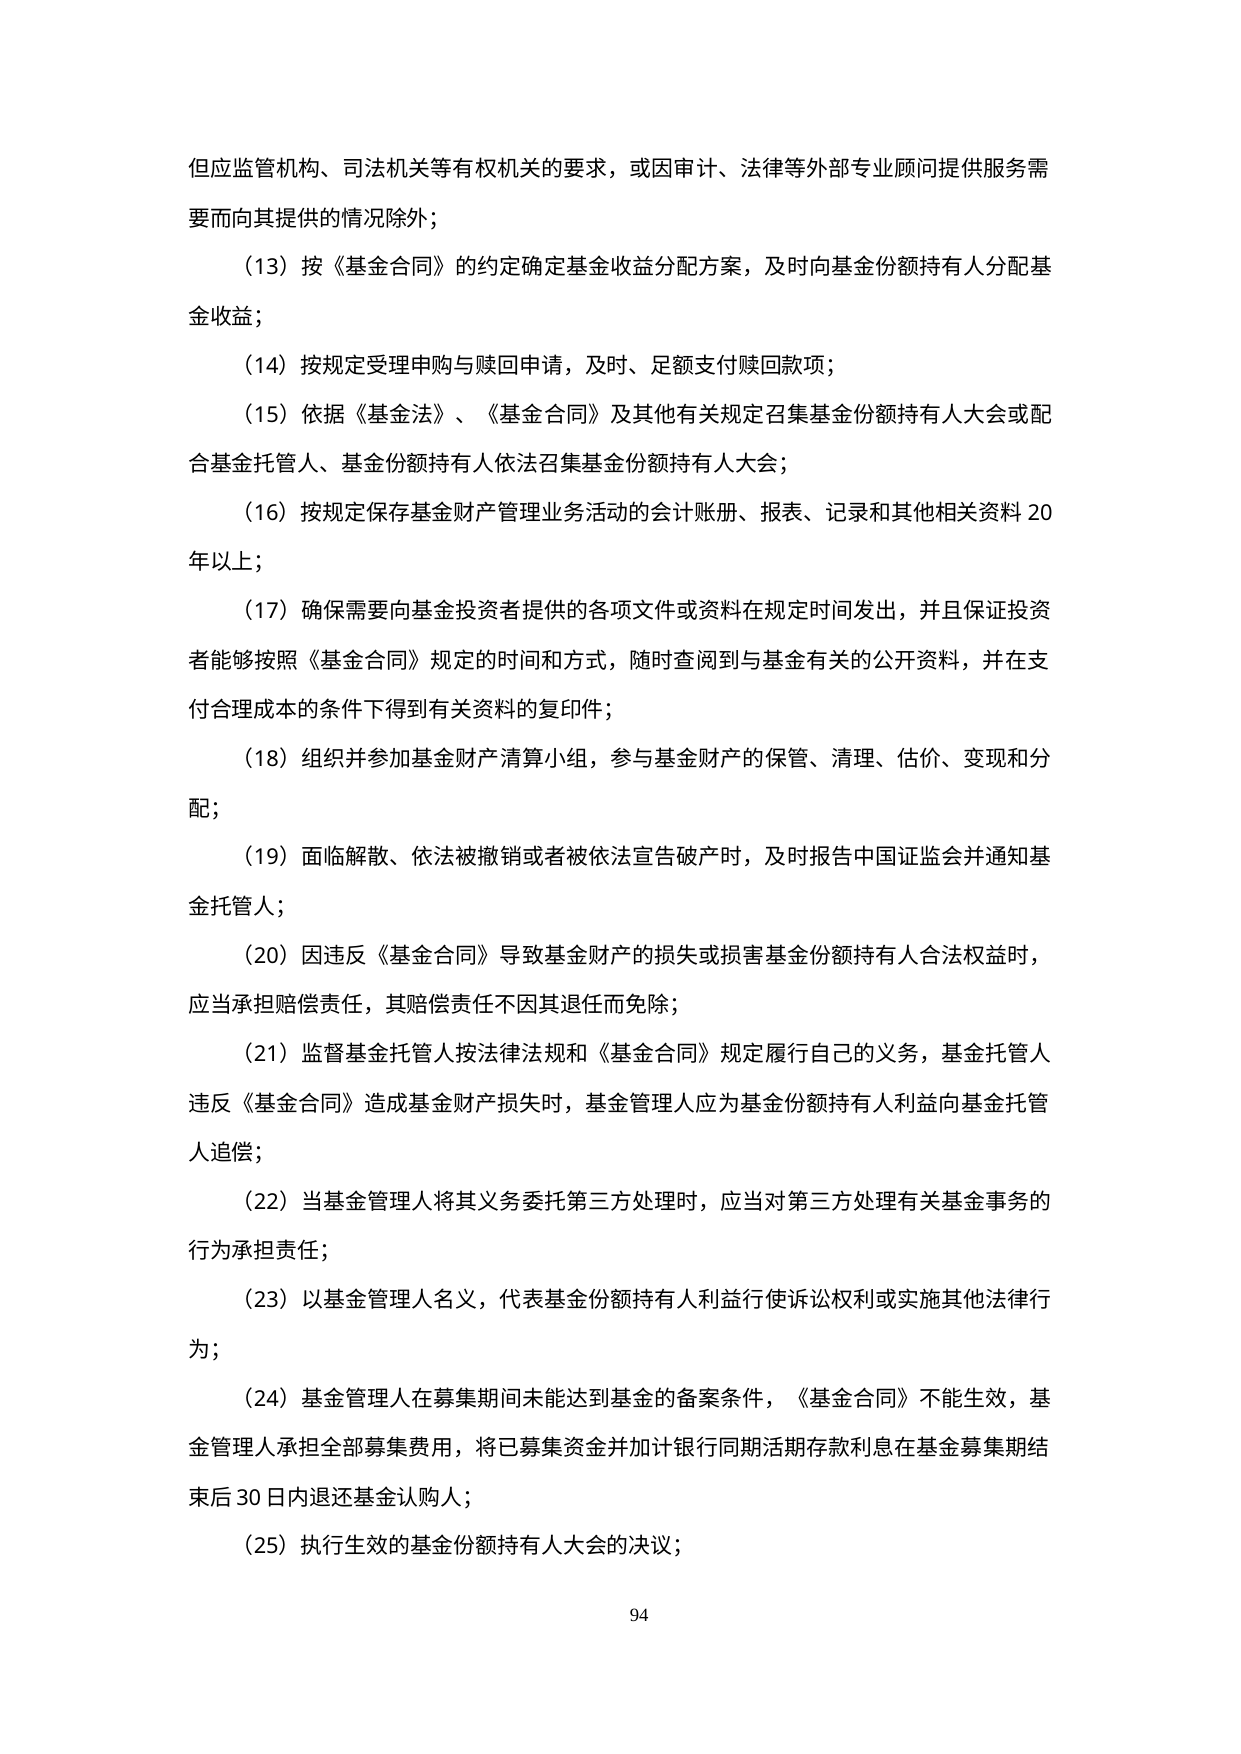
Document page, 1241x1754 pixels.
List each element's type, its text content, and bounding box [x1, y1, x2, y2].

text （17）确保需要向基金投资者提供的各项文件或资料在规定时间发出，并且保证投资者能够按照《基金合同》规定的时间和方式，随时查阅到与基金有关的公开资料，并在支付合理成本的条件下得到有关资料的复印件； [188, 593, 1052, 643]
text （25）执行生效的基金份额持有人大会的决议； [188, 1528, 1052, 1561]
text （22）当基金管理人将其义务委托第三方处理时，应当对第三方处理有关基金事务的行为承担责任； [188, 1183, 1052, 1266]
text （21）监督基金托管人按法律法规和《基金合同》规定履行自己的义务，基金托管人违反《基金合同》造成基金财产损失时，基金管理人应为基金份额持有人利益向基金托管人追偿； [188, 1117, 1052, 1167]
text （24）基金管理人在募集期间未能达到基金的备案条件，《基金合同》不能生效，基金管理人承担全部募集费用，将已募集资金并加计银行同期活期存款利息在基金募集期结束后30日内退还基金认购人； [188, 1380, 1052, 1430]
text （20）因违反《基金合同》导致基金财产的损失或损害基金份额持有人合法权益时，应当承担赔偿责任，其赔偿责任不因其退任而免除； [188, 937, 1052, 1019]
text （19）面临解散、依法被撤销或者被依法宣告破产时，及时报告中国证监会并通知基金托管人； [188, 839, 1052, 921]
text （16）按规定保存基金财产管理业务活动的会计账册、报表、记录和其他相关资料20年以上； [188, 494, 1052, 577]
text （13）按《基金合同》的约定确定基金收益分配方案，及时向基金份额持有人分配基金收益； [188, 249, 1052, 331]
text （21）监督基金托管人按法律法规和《基金合同》规定履行自己的义务，基金托管人违反《基金合同》造成基金财产损失时，基金管理人应为基金份额持有人利益向基金托管人追偿； [188, 1035, 1052, 1086]
text （24）基金管理人在募集期间未能达到基金的备案条件，《基金合同》不能生效，基金管理人承担全部募集费用，将已募集资金并加计银行同期活期存款利息在基金募集期结束后30日内退还基金认购人； [188, 1462, 1052, 1512]
text （18）组织并参加基金财产清算小组，参与基金财产的保管、清理、估价、变现和分配； [188, 740, 1052, 823]
text （14）按规定受理申购与赎回申请，及时、足额支付赎回款项； [188, 347, 1052, 380]
text （17）确保需要向基金投资者提供的各项文件或资料在规定时间发出，并且保证投资者能够按照《基金合同》规定的时间和方式，随时查阅到与基金有关的公开资料，并在支付合理成本的条件下得到有关资料的复印件； [188, 674, 1052, 724]
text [188, 183, 1052, 233]
text （23）以基金管理人名义，代表基金份额持有人利益行使诉讼权利或实施其他法律行为； [188, 1282, 1052, 1364]
text （15）依据《基金法》、《基金合同》及其他有关规定召集基金份额持有人大会或配合基金托管人、基金份额持有人依法召集基金份额持有人大会； [188, 396, 1052, 478]
